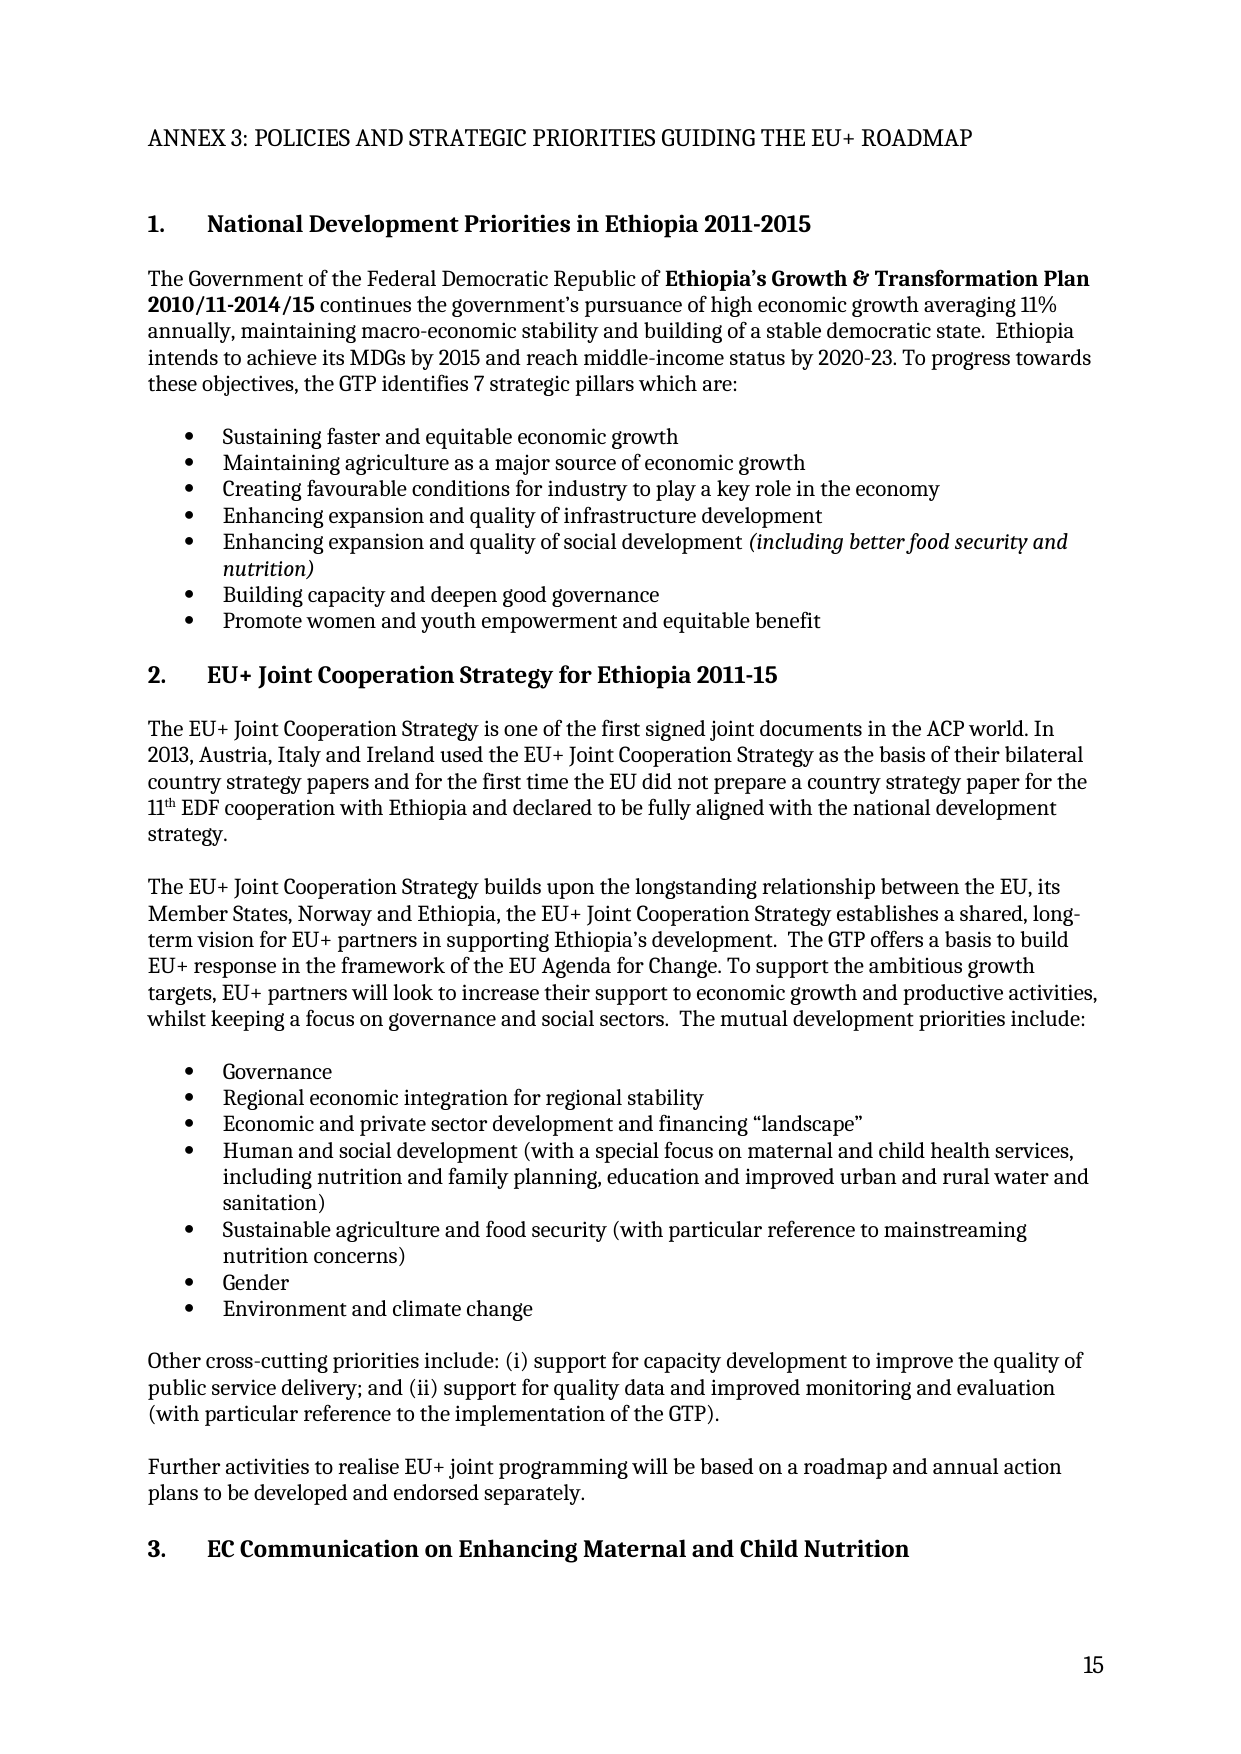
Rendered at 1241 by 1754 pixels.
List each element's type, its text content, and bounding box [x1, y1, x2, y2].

list Environment and climate change [185, 1296, 1104, 1322]
list Promote women and youth empowerment and equitable benefit [185, 608, 1104, 634]
list Economic and private sector development and financing “landscape” [185, 1111, 1104, 1137]
text ANNEX 3: POLICIES AND STRATEGIC PRIORITIES GUIDING THE EU+ ROADMAP [148, 124, 1104, 153]
list Human and social development (with a special focus on maternal and child health services, including nutrition and family planning, education and improved urban and rural water and sanitation) [185, 1137, 1104, 1217]
list National Development Priorities in Ethiopia 2011-2015 [148, 210, 1104, 239]
list Enhancing expansion and quality of infrastructure development [185, 503, 1104, 529]
list Sustaining faster and equitable economic growth [185, 423, 1104, 450]
text The EU+ Joint Cooperation Strategy is one of the first signed joint documents in the ACP world. In 2013, Austria, Italy and Ireland used the EU+ Joint Cooperation Strategy as the basis of their bilateral country strategy papers and for the first time the EU did not prepare a country strategy paper for the 11th EDF cooperation with Ethiopia and declared to be fully aligned with the national development strategy. [148, 716, 1104, 848]
list Regional economic integration for regional stability [185, 1085, 1104, 1111]
text The Government of the Federal Democratic Republic of Ethiopia’s Growth & Transformation Plan 2010/11-2014/15 continues the government’s pursuance of high economic growth averaging 11% annually, maintaining macro-economic stability and building of a stable democratic state. Ethiopia intends to achieve its MDGs by 2015 and reach middle-income status by 2020-23. To progress towards these objectives, the GTP identifies 7 strategic pillars which are: [148, 265, 1104, 397]
list EU+ Joint Cooperation Strategy for Ethiopia 2011-15 [148, 661, 1104, 689]
list Gender [185, 1269, 1104, 1296]
text Further activities to realise EU+ joint programming will be based on a roadmap and annual action plans to be developed and endorsed separately. [148, 1454, 1104, 1506]
list Sustainable agriculture and food security (with particular reference to mainstreaming nutrition concerns) [185, 1217, 1104, 1269]
list EC Communication on Enhancing Maternal and Child Nutrition [148, 1535, 1104, 1564]
list Building capacity and deepen good governance [185, 582, 1104, 608]
text Other cross-cutting priorities include: (i) support for capacity development to improve the quality of public service delivery; and (ii) support for quality data and improved monitoring and evaluation (with particular reference to the implementation of the GTP). [148, 1348, 1104, 1427]
text The EU+ Joint Cooperation Strategy builds upon the longstanding relationship between the EU, its Member States, Norway and Ethiopia, the EU+ Joint Cooperation Strategy establishes a shared, long-term vision for EU+ partners in supporting Ethiopia’s development. The GTP offers a basis to build EU+ response in the framework of the EU Agenda for Change. To support the ambitious growth targets, EU+ partners will look to increase their support to economic growth and productive activities, whilst keeping a focus on governance and social sectors. The mutual development priorities include: [148, 874, 1104, 1032]
list Enhancing expansion and quality of social development (including better food security and nutrition) [185, 529, 1104, 582]
list Creating favourable conditions for industry to play a key role in the economy [185, 476, 1104, 503]
list Governance [185, 1058, 1104, 1085]
list Maintaining agriculture as a major source of economic growth [185, 450, 1104, 476]
